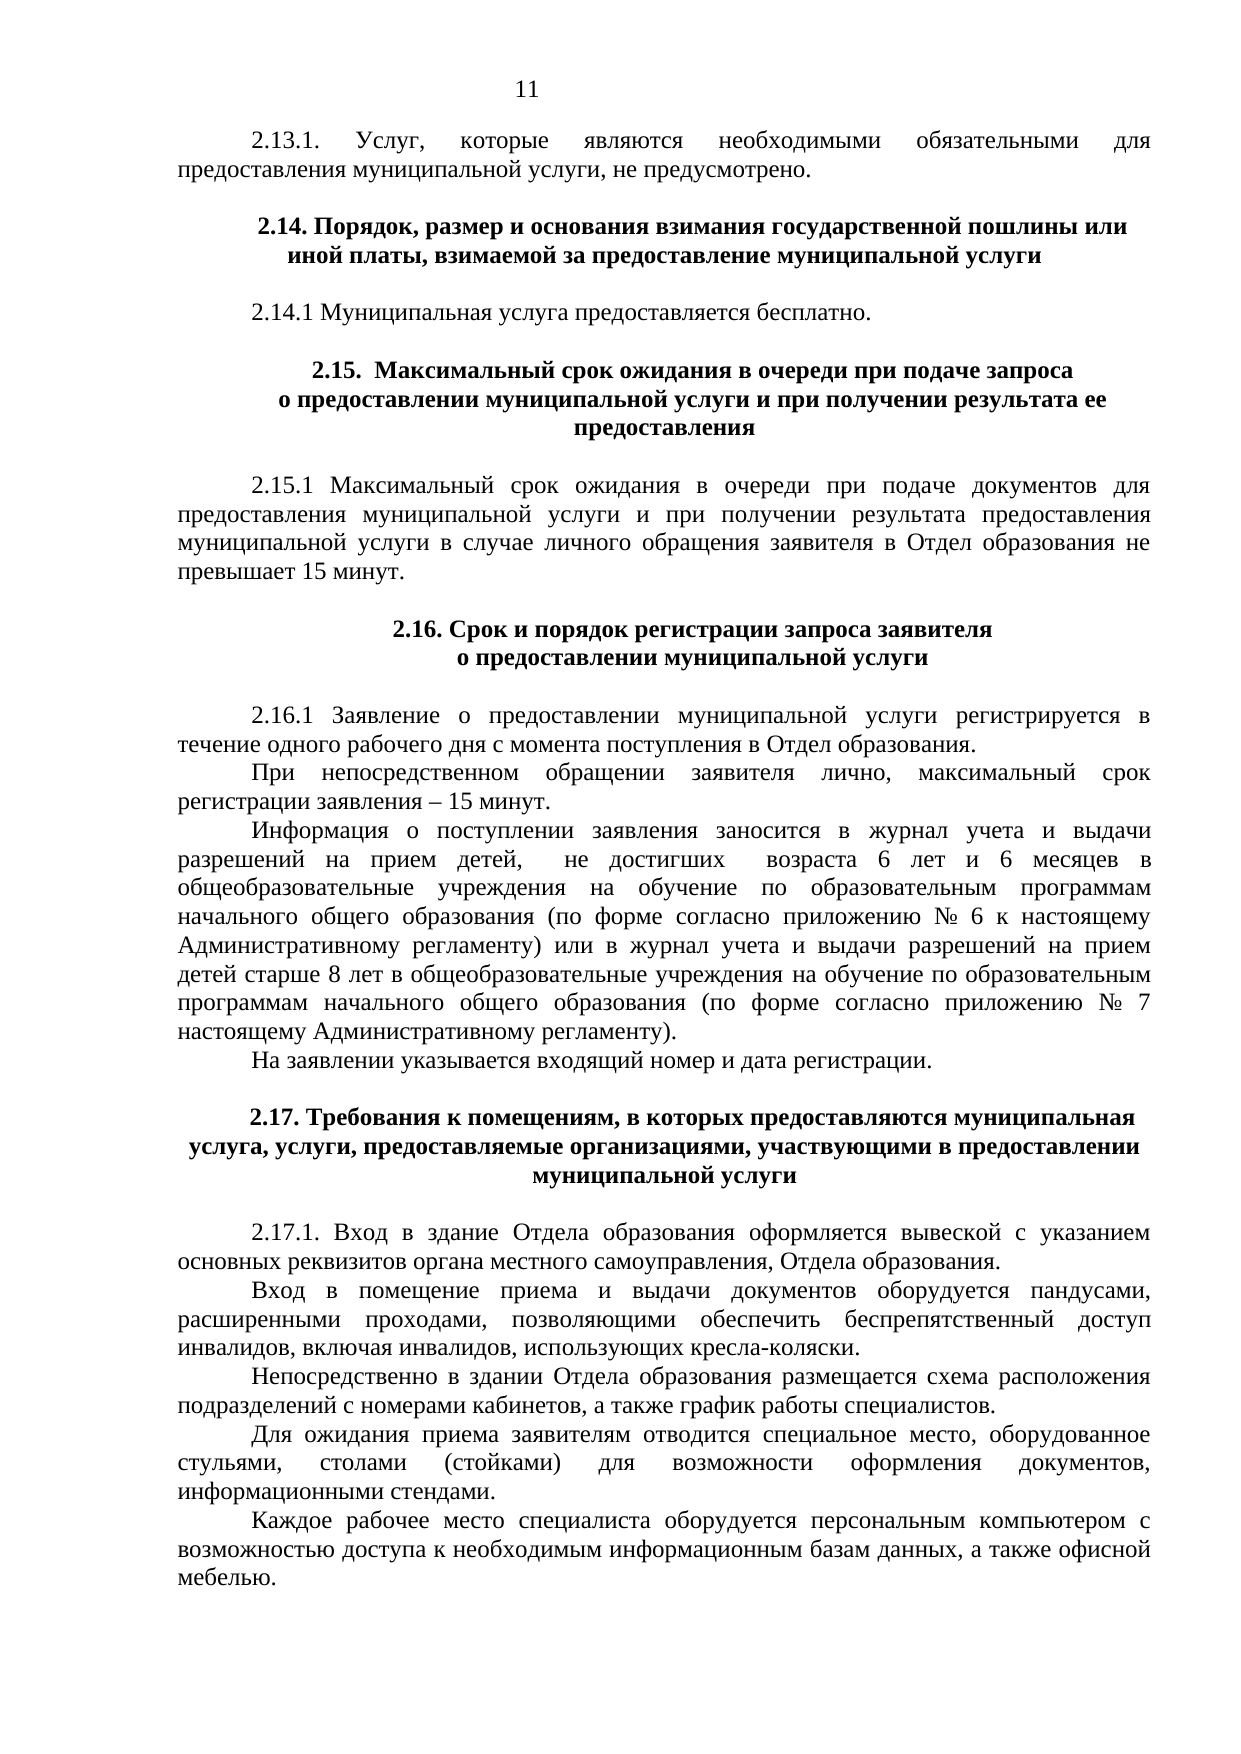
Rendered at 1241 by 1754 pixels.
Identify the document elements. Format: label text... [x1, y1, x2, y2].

text 2.17.1. Вход в здание Отдела образования оформляется вывеской с указанием основных реквизитов органа местного самоуправления, Отдела образования. [177, 1217, 1152, 1275]
text 2.14. Порядок, размер и основания взимания государственной пошлины или иной платы, взимаемой за предоставление муниципальной услуги [177, 211, 1152, 269]
text 2.16.1 Заявление о предоставлении муниципальной услуги регистрируется в течение одного рабочего дня с момента поступления в Отдел образования. [177, 700, 1152, 757]
text 2.15. Максимальный срок ожидания в очереди при подаче запроса [177, 355, 1152, 384]
text Для ожидания приема заявителям отводится специальное место, оборудованное стульями, столами (стойками) для возможности оформления документов, информационными стендами. [177, 1419, 1152, 1505]
text о предоставлении муниципальной услуги и при получении результата ее предоставления [177, 384, 1152, 441]
text 2.13.1. Услуг, которые являются необходимыми обязательными для предоставления муниципальной услуги, не предусмотрено. [177, 125, 1152, 182]
text о предоставлении муниципальной услуги [177, 642, 1152, 671]
text При непосредственном обращении заявителя лично, максимальный срок регистрации заявления – 15 минут. [177, 757, 1152, 815]
text Каждое рабочее место специалиста оборудуется персональным компьютером с возможностью доступа к необходимым информационным базам данных, а также офисной мебелью. [177, 1505, 1152, 1591]
text 2.15.1 Максимальный срок ожидания в очереди при подаче документов для предоставления муниципальной услуги и при получении результата предоставления муниципальной услуги в случае личного обращения заявителя в Отдел образования не превышает 15 минут. [177, 470, 1152, 585]
text 2.17. Требования к помещениям, в которых предоставляются муниципальная услуга, услуги, предоставляемые организациями, участвующими в предоставлении муниципальной услуги [177, 1102, 1152, 1189]
text Информация о поступлении заявления заносится в журнал учета и выдачи разрешений на прием детей, не достигших возраста 6 лет и 6 месяцев в общеобразовательные учреждения на обучение по образовательным программам начального общего образования (по форме согласно приложению № 6 к настоящему Административному регламенту) или в журнал учета и выдачи разрешений на прием детей старше 8 лет в общеобразовательные учреждения на обучение по образовательным программам начального общего образования (по форме согласно приложению № 7 настоящему Административному регламенту). [177, 815, 1152, 1045]
text Непосредственно в здании Отдела образования размещается схема расположения подразделений с номерами кабинетов, а также график работы специалистов. [177, 1361, 1152, 1419]
text На заявлении указывается входящий номер и дата регистрации. [177, 1045, 1152, 1074]
text Вход в помещение приема и выдачи документов оборудуется пандусами, расширенными проходами, позволяющими обеспечить беспрепятственный доступ инвалидов, включая инвалидов, использующих кресла-коляски. [177, 1275, 1152, 1361]
text 2.16. Срок и порядок регистрации запроса заявителя [177, 614, 1152, 642]
text 2.14.1 Муниципальная услуга предоставляется бесплатно. [177, 297, 1152, 326]
